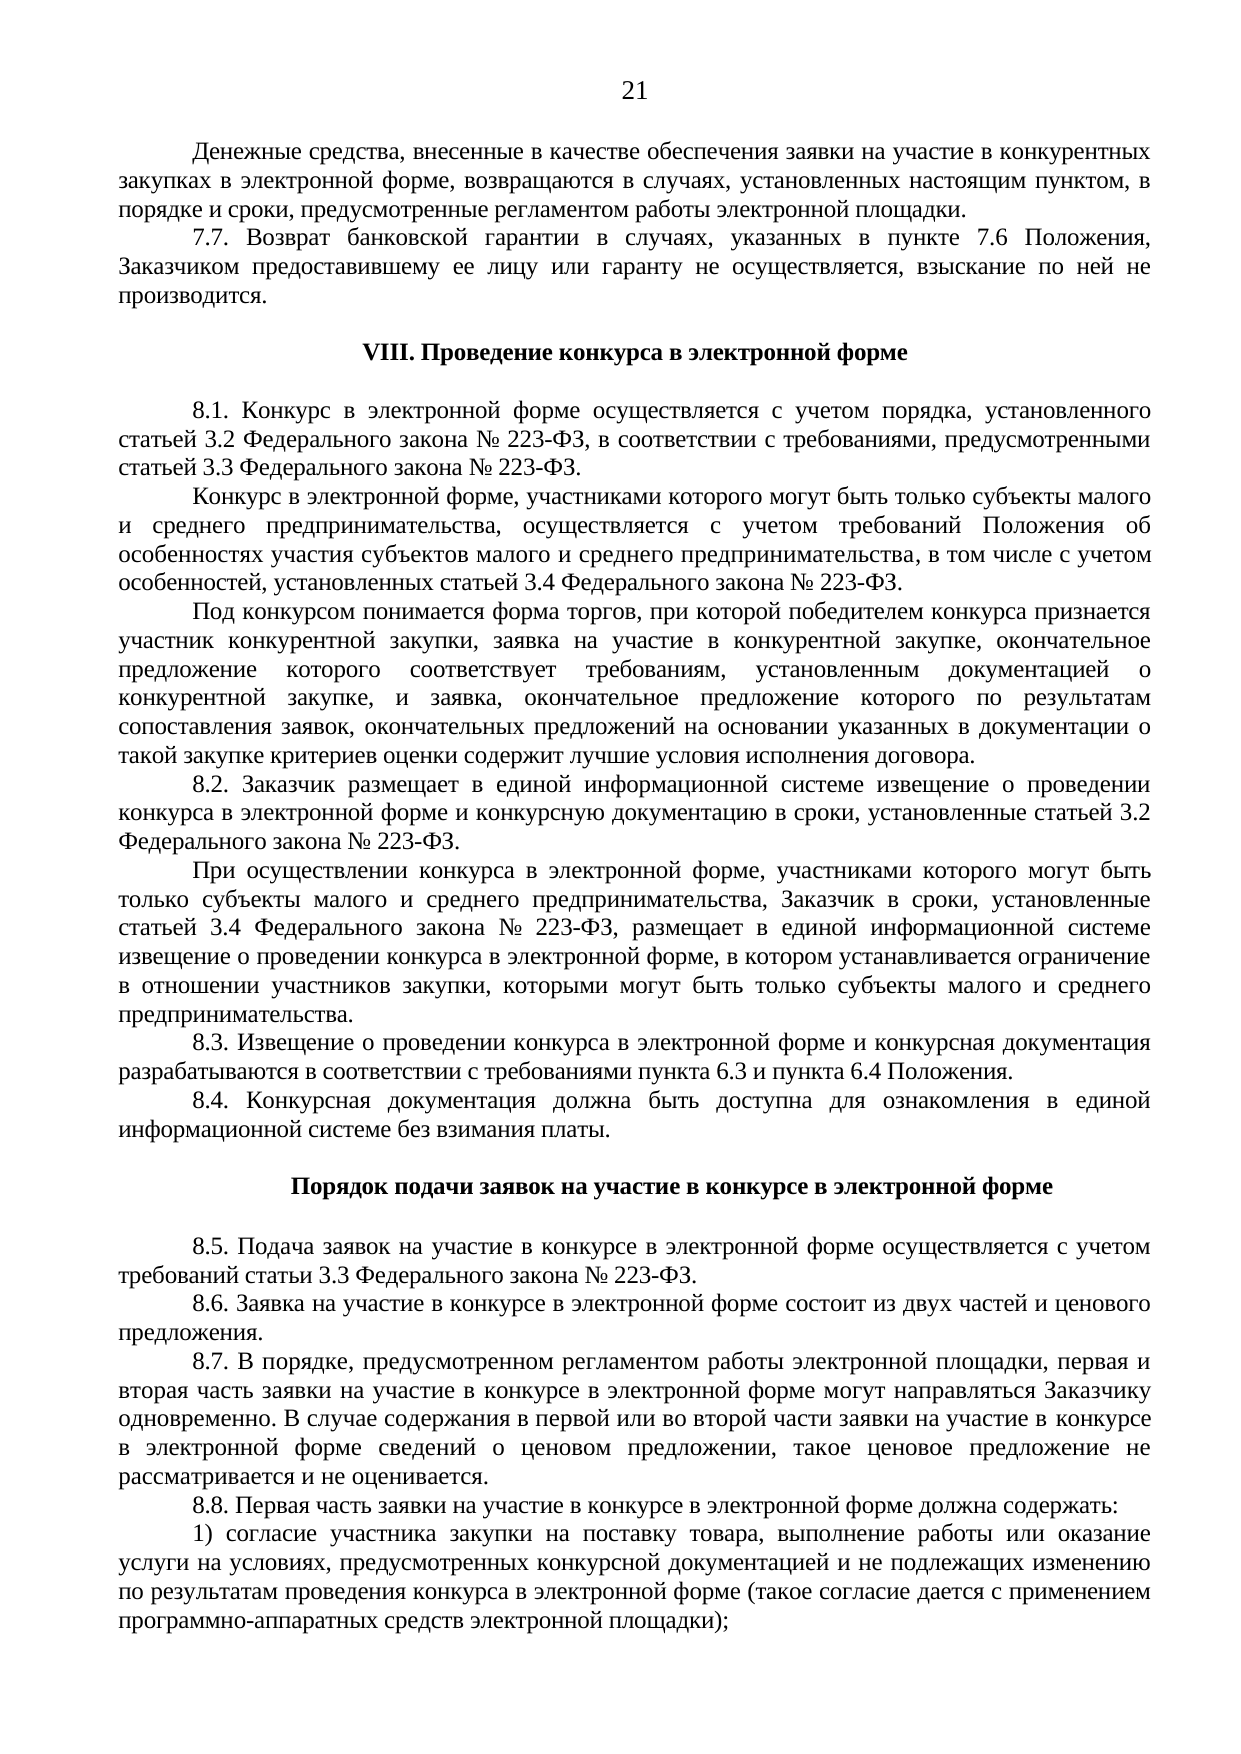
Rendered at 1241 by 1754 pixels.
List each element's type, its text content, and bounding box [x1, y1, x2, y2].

text 8.2. Заказчик размещает в единой информационной системе извещение о проведении конкурса в электронной форме и конкурсную документацию в сроки, установленные статьей 3.2 Федерального закона № 223-ФЗ. [118, 769, 1152, 855]
text 8.5. Подача заявок на участие в конкурсе в электронной форме осуществляется с учетом требований статьи 3.3 Федерального закона № 223-ФЗ. [118, 1231, 1152, 1288]
text 8.6. Заявка на участие в конкурсе в электронной форме состоит из двух частей и ценового предложения. [118, 1288, 1152, 1346]
text 8.7. В порядке, предусмотренном регламентом работы электронной площадки, первая и вторая часть заявки на участие в конкурсе в электронной форме могут направляться Заказчику одновременно. В случае содержания в первой или во второй части заявки на участие в конкурсе в электронной форме сведений о ценовом предложении, такое ценовое предложение не рассматривается и не оценивается. [118, 1346, 1152, 1490]
text 8.8. Первая часть заявки на участие в конкурсе в электронной форме должна содержать: [118, 1490, 1152, 1518]
text 7.7. Возврат банковской гарантии в случаях, указанных в пункте 7.6 Положения, Заказчиком предоставившему ее лицу или гаранту не осуществляется, взыскание по ней не производится. [118, 222, 1152, 309]
text VIII. Проведение конкурса в электронной форме [118, 337, 1152, 366]
text Конкурс в электронной форме, участниками которого могут быть только субъекты малого и среднего предпринимательства, осуществляется с учетом требований Положения об особенностях участия субъектов малого и среднего предпринимательства, в том числе с учетом особенностей, установленных статьей 3.4 Федерального закона № 223-ФЗ. [118, 481, 1152, 596]
text 1) согласие участника закупки на поставку товара, выполнение работы или оказание услуги на условиях, предусмотренных конкурсной документацией и не подлежащих изменению по результатам проведения конкурса в электронной форме (такое согласие дается с применением программно-аппаратных средств электронной площадки); [118, 1518, 1152, 1633]
text 8.3. Извещение о проведении конкурса в электронной форме и конкурсная документация разрабатываются в соответствии с требованиями пункта 6.3 и пункта 6.4 Положения. [118, 1027, 1152, 1085]
text Под конкурсом понимается форма торгов, при которой победителем конкурса признается участник конкурентной закупки, заявка на участие в конкурентной закупке, окончательное предложение которого соответствует требованиям, установленным документацией о конкурентной закупке, и заявка, окончательное предложение которого по результатам сопоставления заявок, окончательных предложений на основании указанных в документации о такой закупке критериев оценки содержит лучшие условия исполнения договора. [118, 596, 1152, 769]
text При осуществлении конкурса в электронной форме, участниками которого могут быть только субъекты малого и среднего предпринимательства, Заказчик в сроки, установленные статьей 3.4 Федерального закона № 223-ФЗ, размещает в единой информационной системе извещение о проведении конкурса в электронной форме, в котором устанавливается ограничение в отношении участников закупки, которыми могут быть только субъекты малого и среднего предпринимательства. [118, 855, 1152, 1027]
text 8.4. Конкурсная документация должна быть доступна для ознакомления в единой информационной системе без взимания платы. [118, 1085, 1152, 1142]
text 8.1. Конкурс в электронной форме осуществляется с учетом порядка, установленного статьей 3.2 Федерального закона № 223-ФЗ, в соответствии с требованиями, предусмотренными статьей 3.3 Федерального закона № 223-ФЗ. [118, 395, 1152, 481]
text Денежные средства, внесенные в качестве обеспечения заявки на участие в конкурентных закупках в электронной форме, возвращаются в случаях, установленных настоящим пунктом, в порядке и сроки, предусмотренные регламентом работы электронной площадки. [118, 136, 1152, 222]
text Порядок подачи заявок на участие в конкурсе в электронной форме [118, 1171, 1152, 1200]
